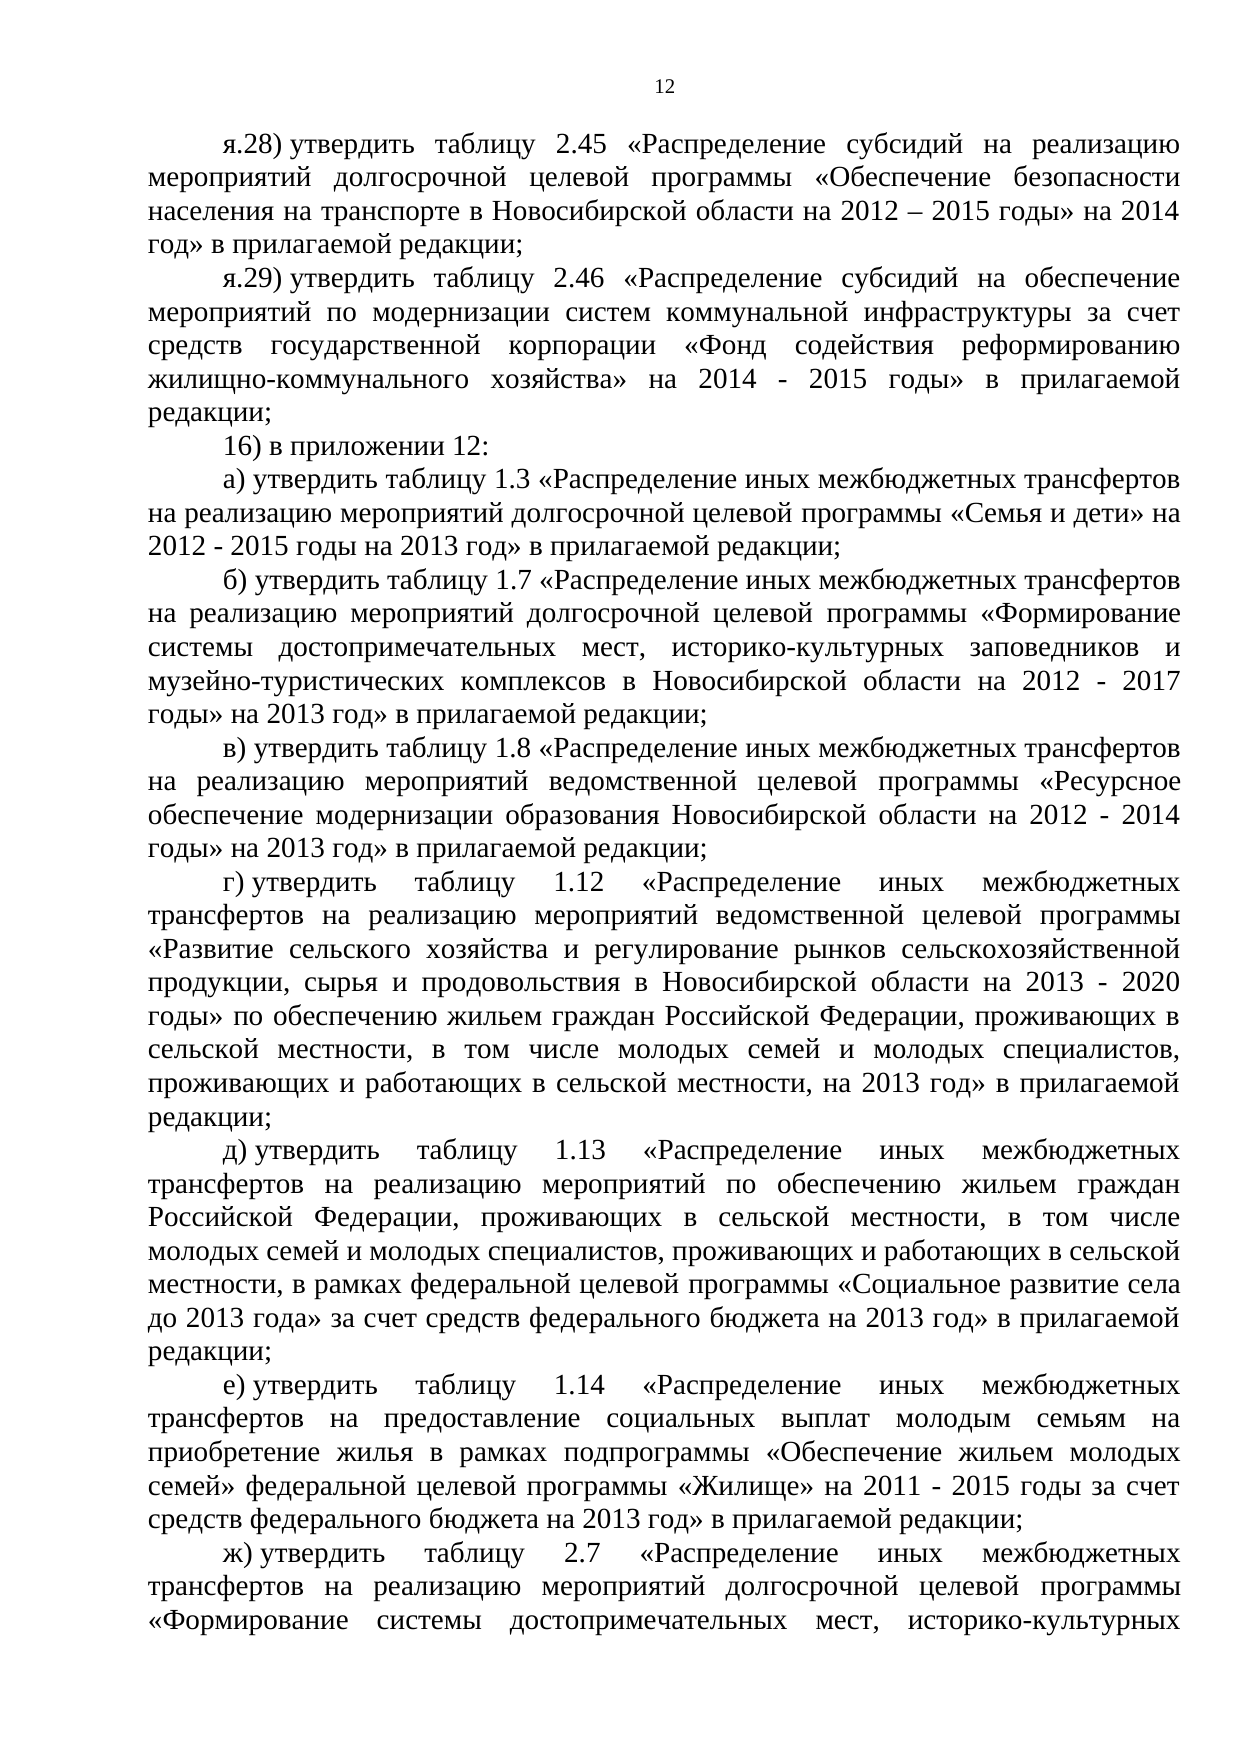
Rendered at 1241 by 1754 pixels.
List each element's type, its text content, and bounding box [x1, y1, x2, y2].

text а) утвердить таблицу 1.3 «Распределение иных межбюджетных трансфертов на реализацию мероприятий долгосрочной целевой программы «Семья и дети» на 2012 - 2015 годы на 2013 год» в прилагаемой редакции; [148, 461, 1181, 562]
text я.28) утвердить таблицу 2.45 «Распределение субсидий на реализацию мероприятий долгосрочной целевой программы «Обеспечение безопасности населения на транспорте в Новосибирской области на 2012 – 2015 годы» на 2014 год» в прилагаемой редакции; [148, 126, 1181, 260]
text е) утвердить таблицу 1.14 «Распределение иных межбюджетных трансфертов на предоставление социальных выплат молодым семьям на приобретение жилья в рамках подпрограммы «Обеспечение жильем молодых семей» федеральной целевой программы «Жилище» на 2011 - 2015 годы за счет средств федерального бюджета на 2013 год» в прилагаемой редакции; [148, 1367, 1181, 1535]
text в) утвердить таблицу 1.8 «Распределение иных межбюджетных трансфертов на реализацию мероприятий ведомственной целевой программы «Ресурсное обеспечение модернизации образования Новосибирской области на 2012 - 2014 годы» на 2013 год» в прилагаемой редакции; [148, 730, 1181, 864]
text г) утвердить таблицу 1.12 «Распределение иных межбюджетных трансфертов на реализацию мероприятий ведомственной целевой программы «Развитие сельского хозяйства и регулирование рынков сельскохозяйственной продукции, сырья и продовольствия в Новосибирской области на 2013 - 2020 годы» по обеспечению жильем граждан Российской Федерации, проживающих в сельской местности, в том числе молодых семей и молодых специалистов, проживающих и работающих в сельской местности, на 2013 год» в прилагаемой редакции; [148, 864, 1181, 1132]
text б) утвердить таблицу 1.7 «Распределение иных межбюджетных трансфертов на реализацию мероприятий долгосрочной целевой программы «Формирование системы достопримечательных мест, историко-культурных заповедников и музейно-туристических комплексов в Новосибирской области на 2012 - 2017 годы» на 2013 год» в прилагаемой редакции; [148, 562, 1181, 730]
text д) утвердить таблицу 1.13 «Распределение иных межбюджетных трансфертов на реализацию мероприятий по обеспечению жильем граждан Российской Федерации, проживающих в сельской местности, в том числе молодых семей и молодых специалистов, проживающих и работающих в сельской местности, в рамках федеральной целевой программы «Социальное развитие села до 2013 года» за счет средств федерального бюджета на 2013 год» в прилагаемой редакции; [148, 1132, 1181, 1367]
text 16) в приложении 12: [148, 428, 1181, 461]
text я.29) утвердить таблицу 2.46 «Распределение субсидий на обеспечение мероприятий по модернизации систем коммунальной инфраструктуры за счет средств государственной корпорации «Фонд содействия реформированию жилищно-коммунального хозяйства» на 2014 - 2015 годы» в прилагаемой редакции; [148, 260, 1181, 428]
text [148, 1535, 1181, 1635]
